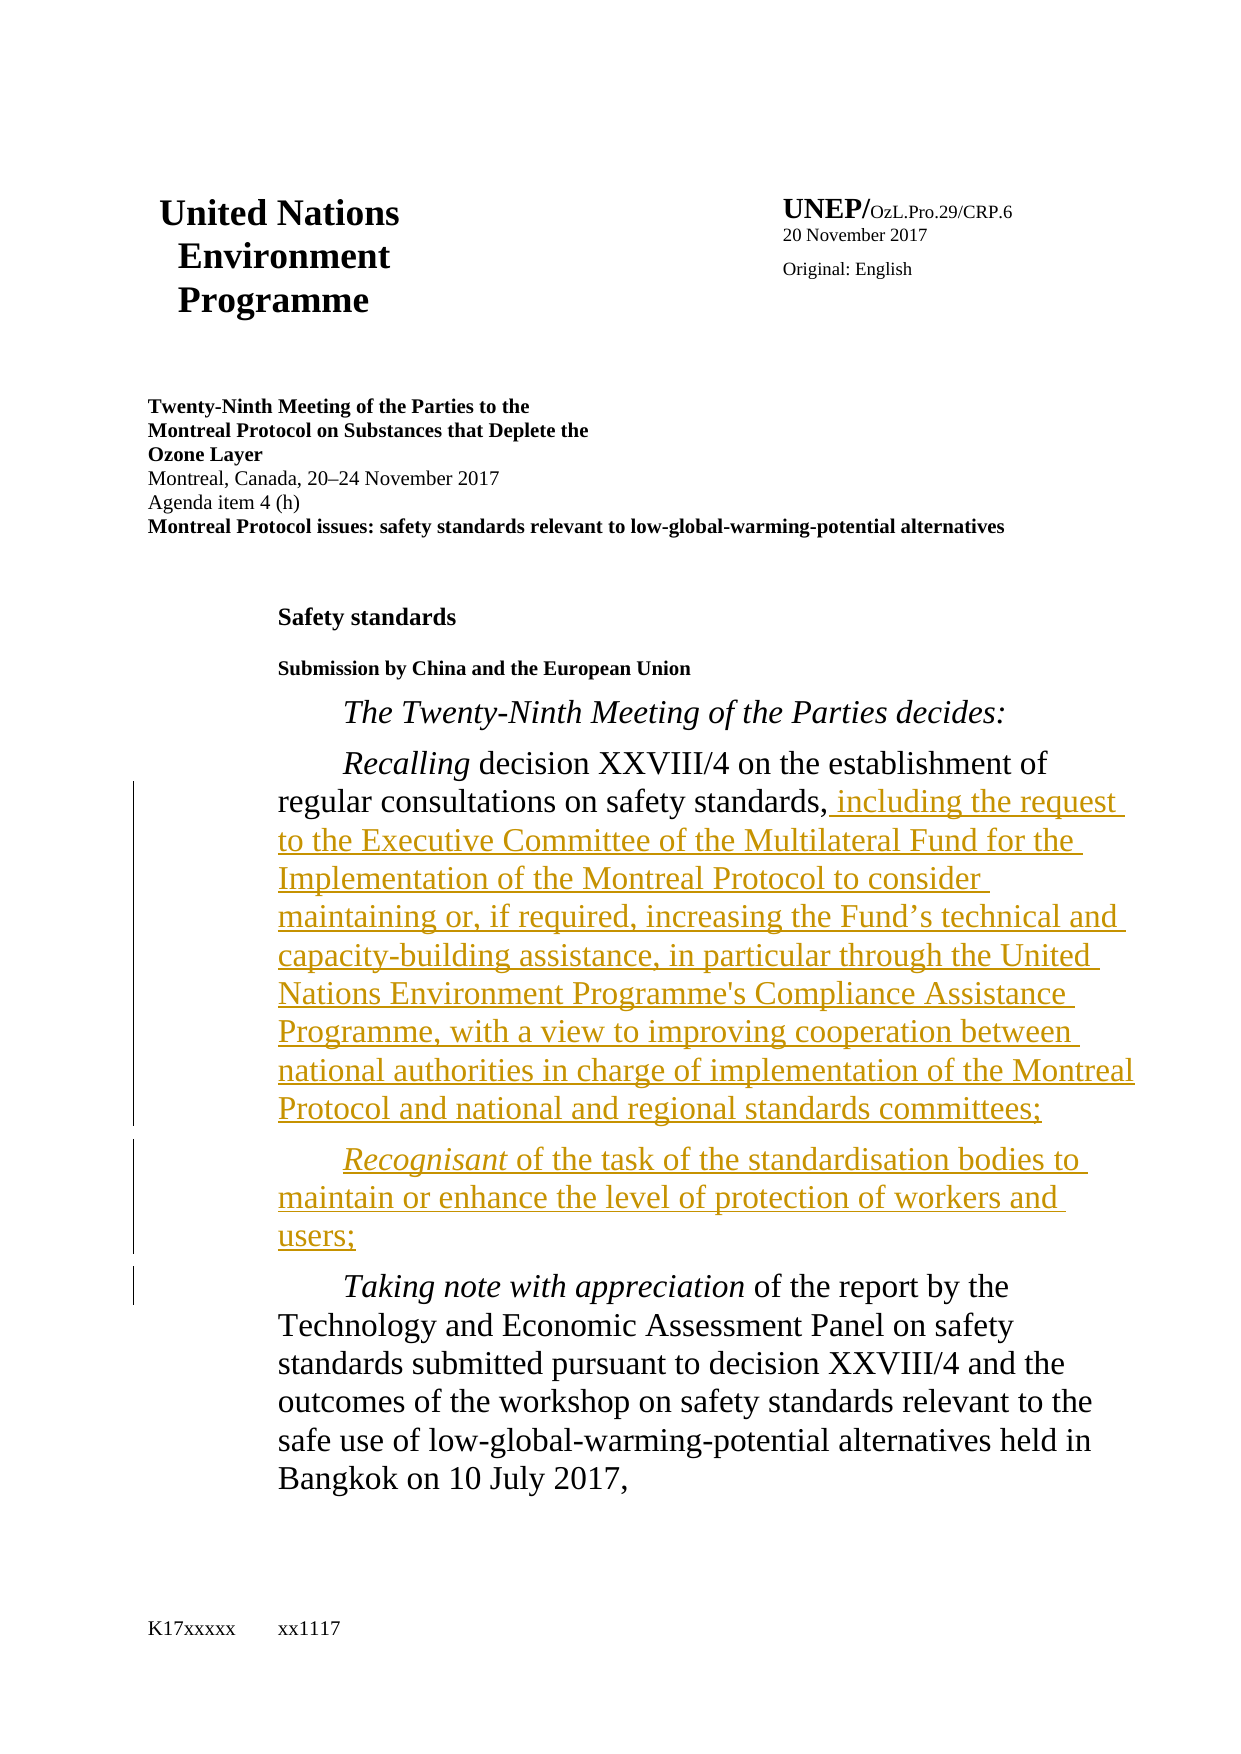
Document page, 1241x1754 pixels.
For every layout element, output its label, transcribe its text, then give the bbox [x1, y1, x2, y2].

text Safety standards [278, 602, 1078, 631]
title Twenty-Ninth Meeting of the Parties to the Montreal Protocol on Substances that Deplete the Ozone Layer [148, 394, 605, 466]
text Taking note with appreciation of the report by the Technology and Economic Assessment Panel on safety standards submitted pursuant to decision XXVIII/4 and the outcomes of the workshop on safety standards relevant to the safe use of low-global-warming-potential alternatives held in Bangkok on 10 July 2017, [278, 1266, 1137, 1496]
text Recalling decision XXVIII/4 on the establishment of regular consultations on safety standards, [278, 743, 1137, 1126]
table_header UNEP/OzL.Pro.29/CRP.6 20 November 2017 Original: English [771, 191, 1137, 394]
text Agenda item 4 (h) [148, 490, 1137, 514]
title Montreal, Canada, 20–24 November 2017 [148, 466, 605, 490]
text The Twenty-Ninth Meeting of the Parties decides: [278, 692, 1137, 731]
text Montreal Protocol issues: safety standards relevant to low-global-warming-potential alternatives [148, 514, 1137, 538]
table_header United Nations Environment Programme [148, 191, 771, 394]
text Submission by China and the European Union [148, 656, 1107, 680]
